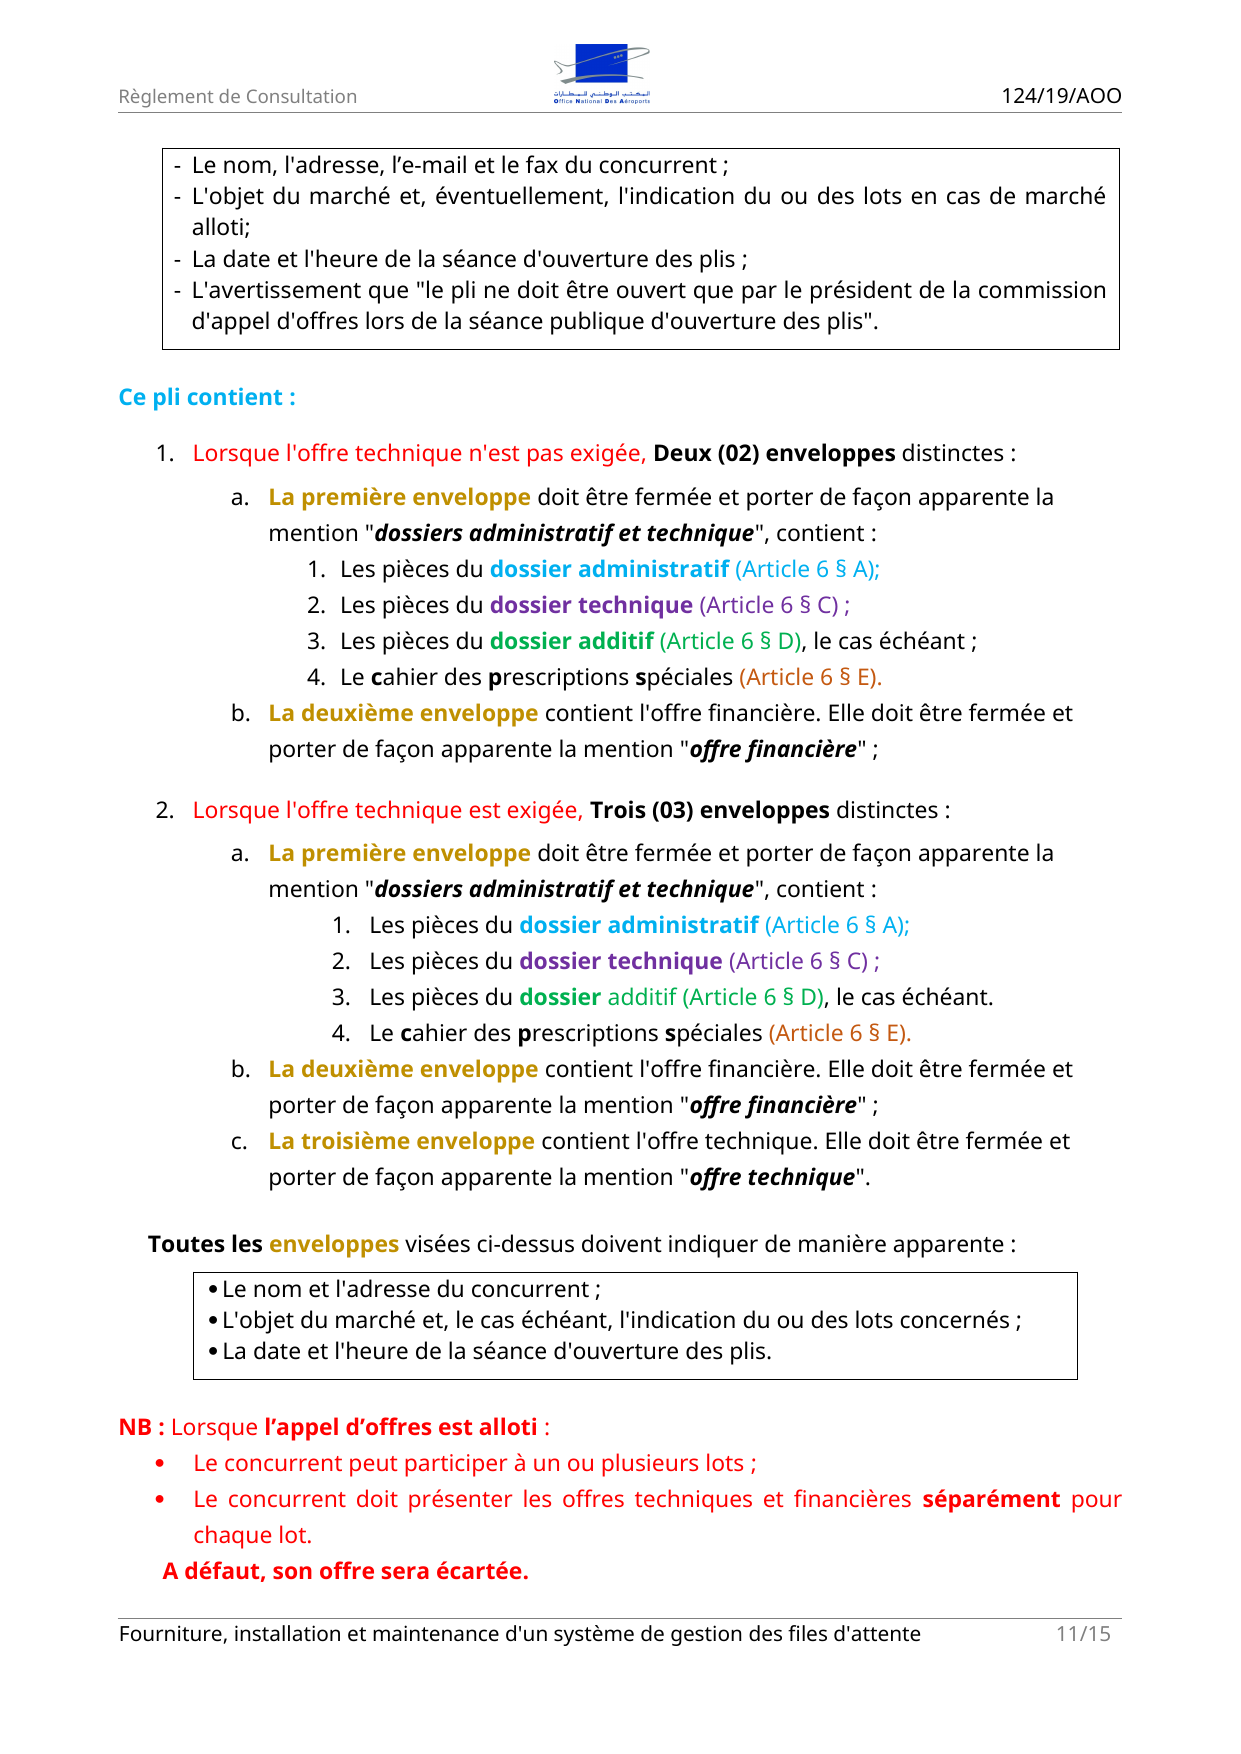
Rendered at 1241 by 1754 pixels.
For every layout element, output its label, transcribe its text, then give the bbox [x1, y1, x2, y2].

list La deuxième enveloppe contient l'offre financière. Elle doit être fermée et porter de façon apparente la mention "offre financière" ; [231, 1053, 1122, 1120]
list La première enveloppe doit être fermée et porter de façon apparente la mention "dossiers administratif et technique", contient : [231, 837, 1122, 904]
text Ce pli contient : [118, 381, 1122, 412]
list Les pièces du dossier additif (Article 6 § D), le cas échéant ; [307, 625, 1122, 656]
list La deuxième enveloppe contient l'offre financière. Elle doit être fermée et porter de façon apparente la mention "offre financière" ; [231, 697, 1122, 764]
list Les pièces du dossier administratif (Article 6 § A); [307, 553, 1122, 584]
list La troisième enveloppe contient l'offre technique. Elle doit être fermée et porter de façon apparente la mention "offre technique". [231, 1125, 1122, 1192]
picture [554, 44, 650, 104]
table_header Le nom, l'adresse, l’e-mail et le fax du concurrent ; L'objet du marché et, éventuellement, l'indication du ou des lots en cas de marché alloti; La date et l'heure de la séance d'ouverture des plis ; L'avertissement que "le pli ne doit être ouvert que par le président de la commission d'appel d'offres lors de la séance publique d'ouverture des plis". [163, 149, 1119, 349]
text NB : Lorsque l’appel d’offres est alloti : [118, 1411, 1122, 1442]
text Toutes les enveloppes visées ci-dessus doivent indiquer de manière apparente : [148, 1228, 1122, 1259]
list Les pièces du dossier administratif (Article 6 § A); [332, 909, 1122, 940]
text A défaut, son offre sera écartée. [162, 1555, 1122, 1586]
list Le cahier des prescriptions spéciales (Article 6 § E). [332, 1017, 1122, 1048]
list Les pièces du dossier technique (Article 6 § C) ; [307, 589, 1122, 620]
list Lorsque l'offre technique n'est pas exigée, Deux (02) enveloppes distinctes : [155, 437, 1122, 468]
list Les pièces du dossier technique (Article 6 § C) ; [332, 945, 1122, 976]
list Le cahier des prescriptions spéciales (Article 6 § E). [307, 661, 1122, 692]
list Le concurrent doit présenter les offres techniques et financières séparément pour chaque lot. [156, 1483, 1122, 1550]
list Le concurrent peut participer à un ou plusieurs lots ; [156, 1447, 1122, 1478]
list Lorsque l'offre technique est exigée, Trois (03) enveloppes distinctes : [155, 793, 1122, 825]
table_header Le nom et l'adresse du concurrent ; L'objet du marché et, le cas échéant, l'indication du ou des lots concernés ; La date et l'heure de la séance d'ouverture des plis. [194, 1273, 1077, 1379]
list La première enveloppe doit être fermée et porter de façon apparente la mention "dossiers administratif et technique", contient : [231, 481, 1122, 548]
list Les pièces du dossier additif (Article 6 § D), le cas échéant. [332, 981, 1122, 1012]
